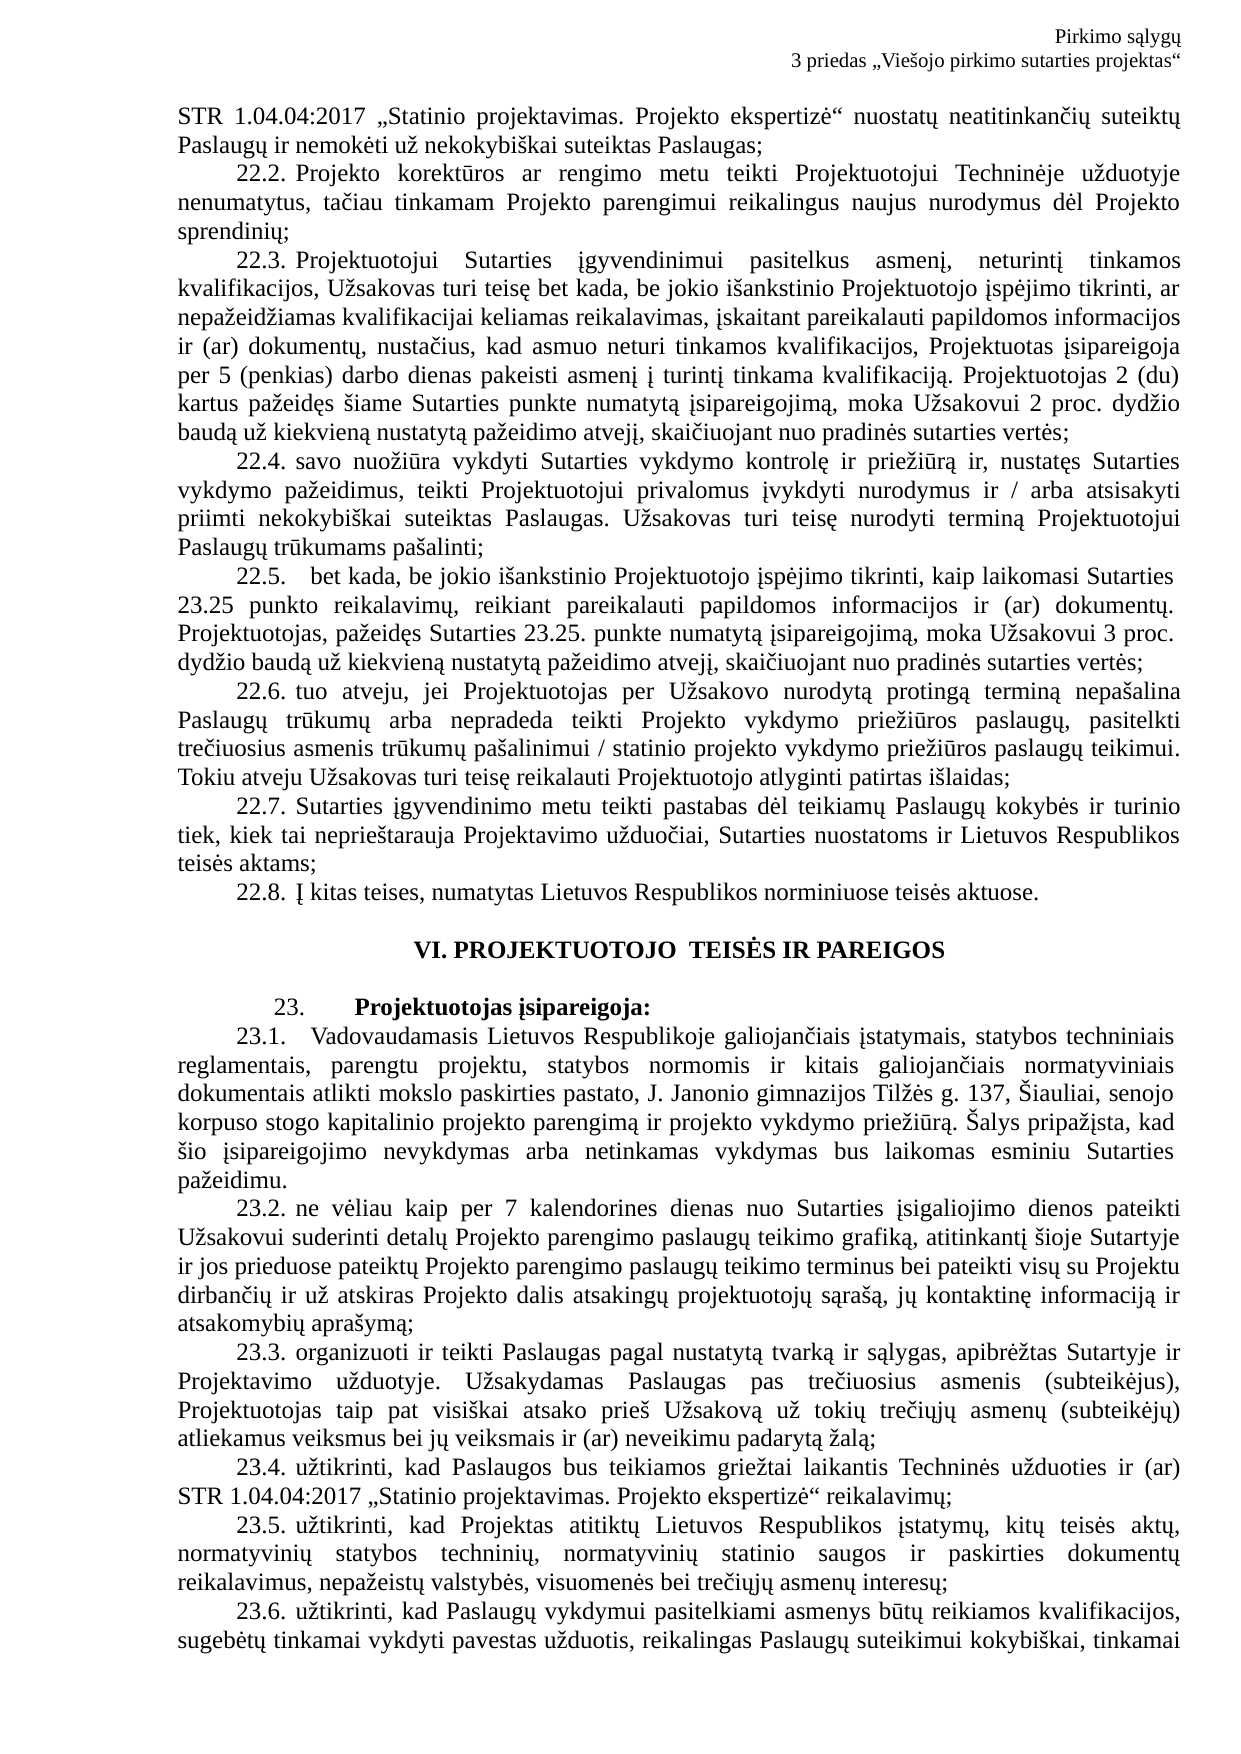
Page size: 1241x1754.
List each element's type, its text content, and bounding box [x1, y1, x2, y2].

list Į kitas teises, numatytas Lietuvos Respublikos norminiuose teisės aktuose. [177, 877, 1181, 906]
list užtikrinti, kad Projektas atitiktų Lietuvos Respublikos įstatymų, kitų teisės aktų, normatyvinių statybos techninių, normatyvinių statinio saugos ir paskirties dokumentų reikalavimus, nepažeistų valstybės, visuomenės bei trečiųjų asmenų interesų; [177, 1510, 1181, 1596]
text VI. PROJEKTUOTOJO TEISĖS IR PAREIGOS [177, 935, 1181, 963]
list organizuoti ir teikti Paslaugas pagal nustatytą tvarką ir sąlygas, apibrėžtas Sutartyje ir Projektavimo užduotyje. Užsakydamas Paslaugas pas trečiuosius asmenis (subteikėjus), Projektuotojas taip pat visiškai atsako prieš Užsakovą už tokių trečiųjų asmenų (subteikėjų) atliekamus veiksmus bei jų veiksmais ir (ar) neveikimu padarytą žalą; [177, 1337, 1181, 1452]
list Projekto korektūros ar rengimo metu teikti Projektuotojui Techninėje užduotyje nenumatytus, tačiau tinkamam Projekto parengimui reikalingus naujus nurodymus dėl Projekto sprendinių; [177, 158, 1181, 245]
list Projektuotojas įsipareigoja: [252, 992, 1181, 1021]
list bet kada, be jokio išankstinio Projektuotojo įspėjimo tikrinti, kaip laikomasi Sutarties 23.25 punkto reikalavimų, reikiant pareikalauti papildomos informacijos ir (ar) dokumentų. Projektuotojas, pažeidęs Sutarties 23.25. punkte numatytą įsipareigojimą, moka Užsakovui 3 proc. dydžio baudą už kiekvieną nustatytą pažeidimo atvejį, skaičiuojant nuo pradinės sutarties vertės; [177, 561, 1175, 676]
list tuo atveju, jei Projektuotojas per Užsakovo nurodytą protingą terminą nepašalina Paslaugų trūkumų arba nepradeda teikti Projekto vykdymo priežiūros paslaugų, pasitelkti trečiuosius asmenis trūkumų pašalinimui / statinio projekto vykdymo priežiūros paslaugų teikimui. Tokiu atveju Užsakovas turi teisę reikalauti Projektuotojo atlyginti patirtas išlaidas; [177, 676, 1181, 791]
list Projektuotojui Sutarties įgyvendinimui pasitelkus asmenį, neturintį tinkamos kvalifikacijos, Užsakovas turi teisę bet kada, be jokio išankstinio Projektuotojo įspėjimo tikrinti, ar nepažeidžiamas kvalifikacijai keliamas reikalavimas, įskaitant pareikalauti papildomos informacijos ir (ar) dokumentų, nustačius, kad asmuo neturi tinkamos kvalifikacijos, Projektuotas įsipareigoja per 5 (penkias) darbo dienas pakeisti asmenį į turintį tinkama kvalifikaciją. Projektuotojas 2 (du) kartus pažeidęs šiame Sutarties punkte numatytą įsipareigojimą, moka Užsakovui 2 proc. dydžio baudą už kiekvieną nustatytą pažeidimo atvejį, skaičiuojant nuo pradinės sutarties vertės; [177, 245, 1181, 302]
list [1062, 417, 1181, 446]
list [177, 101, 1181, 158]
list savo nuožiūra vykdyti Sutarties vykdymo kontrolę ir priežiūrą ir, nustatęs Sutarties vykdymo pažeidimus, teikti Projektuotojui privalomus įvykdyti nurodymus ir / arba atsisakyti priimti nekokybiškai suteiktas Paslaugas. Užsakovas turi teisę nurodyti terminą Projektuotojui Paslaugų trūkumams pašalinti; [177, 446, 1181, 561]
list užtikrinti, kad Paslaugos bus teikiamos griežtai laikantis Techninės užduoties ir (ar) STR 1.04.04:2017 „Statinio projektavimas. Projekto ekspertizė“ reikalavimų; [177, 1452, 1181, 1510]
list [177, 1596, 1181, 1653]
list ne vėliau kaip per 7 kalendorines dienas nuo Sutarties įsigaliojimo dienos pateikti Užsakovui suderinti detalų Projekto parengimo paslaugų teikimo grafiką, atitinkantį šioje Sutartyje ir jos prieduose pateiktų Projekto parengimo paslaugų teikimo terminus bei pateikti visų su Projektu dirbančių ir už atskiras Projekto dalis atsakingų projektuotojų sąrašą, jų kontaktinę informaciją ir atsakomybių aprašymą; [177, 1193, 1181, 1337]
list Vadovaudamasis Lietuvos Respublikoje galiojančiais įstatymais, statybos techniniais reglamentais, parengtu projektu, statybos normomis ir kitais galiojančiais normatyviniais dokumentais atlikti mokslo paskirties pastato, J. Janonio gimnazijos Tilžės g. 137, Šiauliai, senojo korpuso stogo kapitalinio projekto parengimą ir projekto vykdymo priežiūrą. Šalys pripažįsta, kad šio įsipareigojimo nevykdymas arba netinkamas vykdymas bus laikomas esminiu Sutarties pažeidimu. [177, 1021, 1175, 1193]
list Sutarties įgyvendinimo metu teikti pastabas dėl teikiamų Paslaugų kokybės ir turinio tiek, kiek tai neprieštarauja Projektavimo užduočiai, Sutarties nuostatoms ir Lietuvos Respublikos teisės aktams; [177, 791, 1181, 877]
